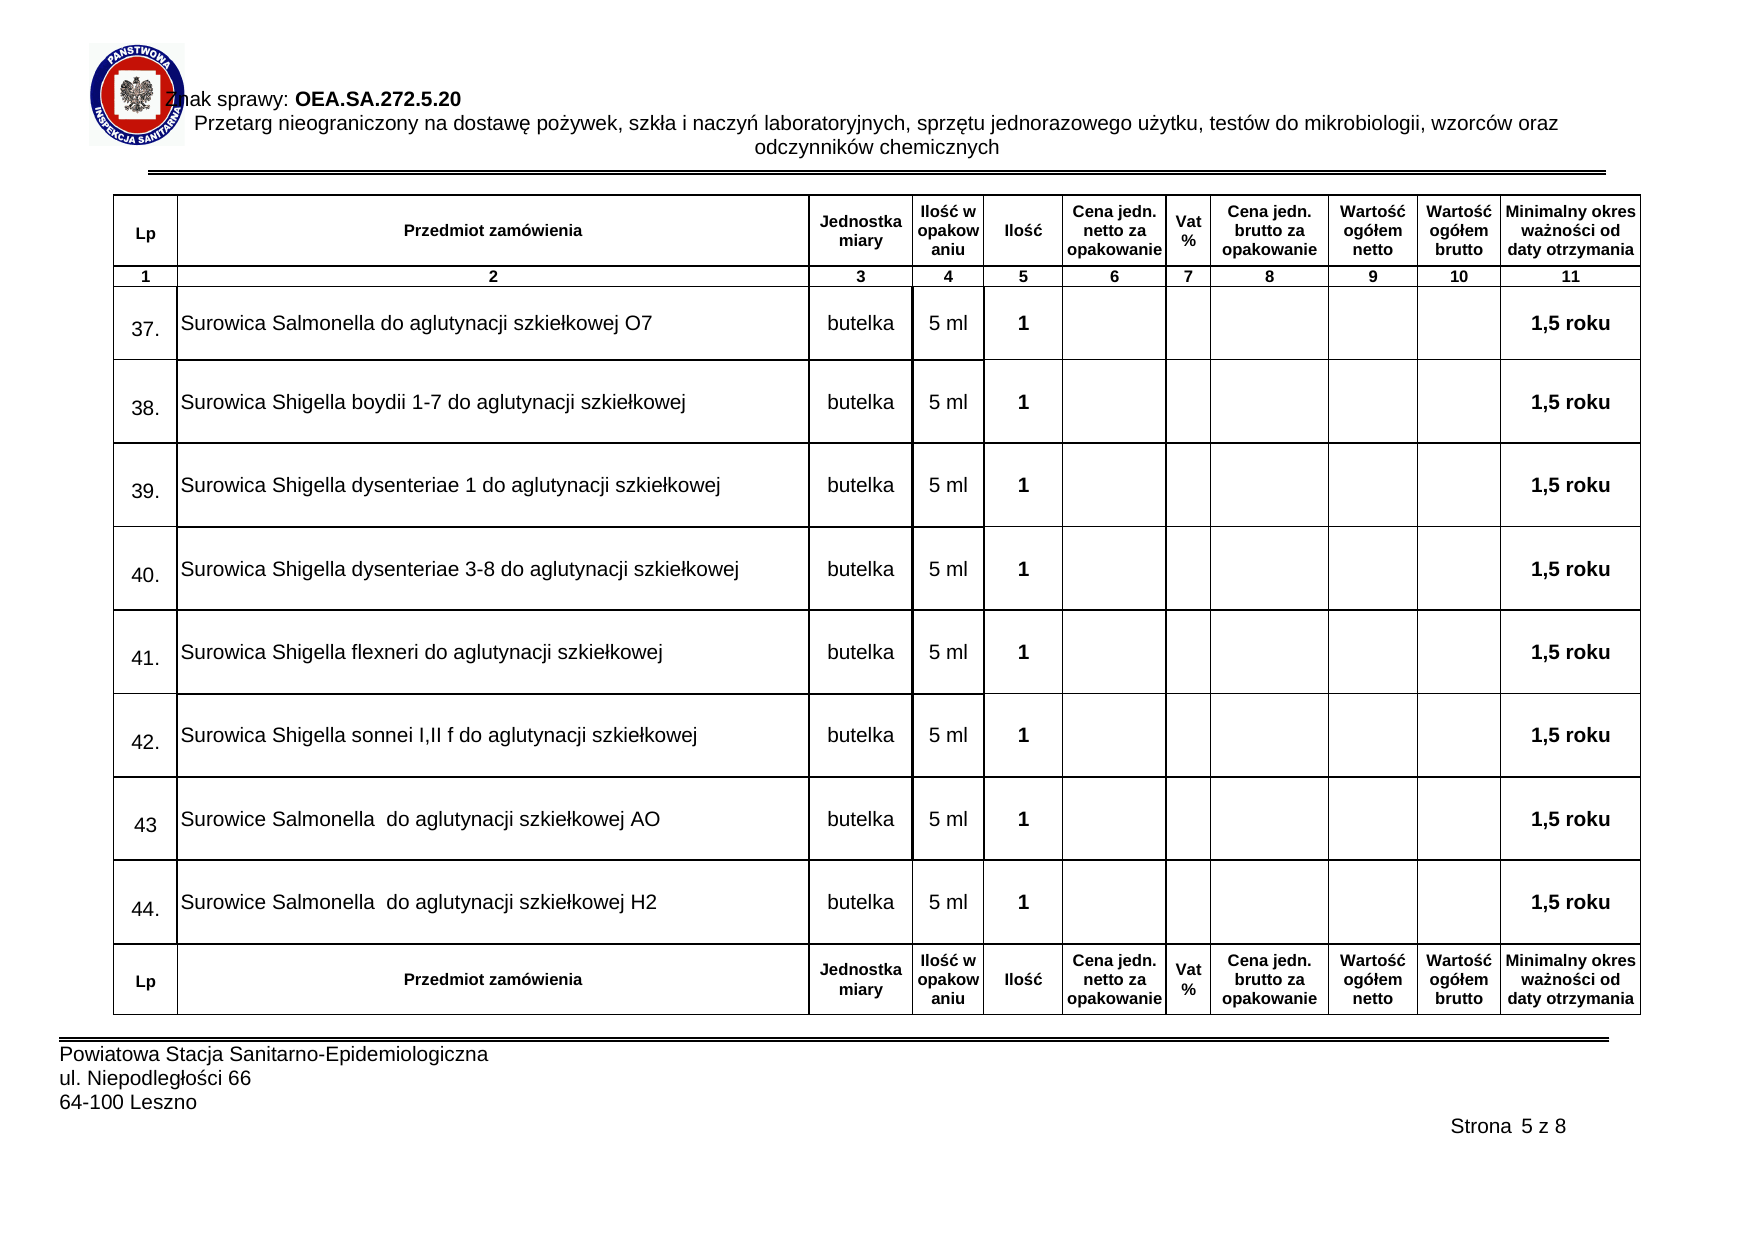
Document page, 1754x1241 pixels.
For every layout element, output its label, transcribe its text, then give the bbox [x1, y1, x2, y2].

table_cell 1 [985, 287, 1062, 359]
table_cell Surowica Shigella dysenteriae 3-8 do aglutynacji szkiełkowej [178, 528, 808, 609]
table_cell Surowica Shigella sonnei I,II f do aglutynacji szkiełkowej [178, 695, 808, 776]
table_cell 5 ml [914, 361, 983, 442]
table_cell [1063, 287, 1165, 359]
table_cell 8 [1211, 267, 1328, 286]
table_cell [1063, 861, 1165, 943]
table_cell 1,5 roku [1501, 611, 1640, 692]
table_cell [1167, 611, 1210, 692]
table_cell Ilość w opakowaniu [913, 945, 983, 1014]
table_cell 1,5 roku [1501, 360, 1640, 442]
table_cell [1418, 778, 1500, 859]
table_cell [1211, 444, 1328, 526]
table_cell 1 [985, 444, 1062, 526]
table_cell [1167, 694, 1210, 776]
table_cell 1,5 roku [1501, 861, 1640, 943]
table_cell butelka [810, 695, 911, 776]
table_cell 3 [810, 267, 912, 286]
table_cell [1167, 444, 1210, 526]
table_cell butelka [810, 361, 911, 442]
table_cell [1418, 861, 1500, 943]
table_cell 1 [984, 861, 1062, 943]
table_cell Surowice Salmonella do aglutynacji szkiełkowej H2 [178, 861, 808, 943]
table_cell 1,5 roku [1501, 694, 1640, 776]
table_cell 5 ml [914, 444, 983, 526]
table_cell Ilość [984, 196, 1062, 265]
table_cell butelka [810, 287, 911, 359]
table_cell [1329, 444, 1417, 526]
table_cell Surowica Shigella boydii 1-7 do aglutynacji szkiełkowej [178, 361, 808, 442]
table_cell [1418, 611, 1500, 692]
table_cell [1167, 861, 1210, 943]
table_cell 4 [913, 267, 983, 286]
table_cell 1 [985, 527, 1062, 609]
table_cell Vat % [1167, 945, 1210, 1014]
table_cell Ilość [984, 945, 1062, 1014]
table_cell 5 ml [914, 528, 983, 609]
table_cell 44. [114, 861, 176, 943]
table_cell [1211, 527, 1328, 609]
table_cell Lp [114, 945, 177, 1014]
table_cell Cena jedn. netto za opakowanie [1063, 196, 1165, 265]
table_cell 9 [1329, 267, 1417, 286]
table_cell [1418, 360, 1500, 442]
table_cell butelka [810, 611, 911, 692]
table_cell Jednostka miary [810, 945, 912, 1014]
table_cell butelka [810, 444, 911, 526]
table_cell [1329, 778, 1417, 859]
table_cell 6 [1063, 267, 1165, 286]
table_cell 1,5 roku [1501, 287, 1640, 359]
table_cell Cena jedn. brutto za opakowanie [1211, 196, 1328, 265]
table_cell [1329, 861, 1417, 943]
table_cell 1,5 roku [1501, 527, 1640, 609]
table_cell [1063, 694, 1165, 776]
table_cell 41. [114, 611, 176, 692]
table_cell Cena jedn. netto za opakowanie [1063, 945, 1165, 1014]
table_cell Surowica Shigella dysenteriae 1 do aglutynacji szkiełkowej [178, 444, 808, 526]
table_cell 2 [178, 267, 808, 286]
table_cell 5 ml [913, 861, 983, 943]
table_cell Przedmiot zamówienia [178, 196, 808, 265]
table_cell Ilość w opakowaniu [913, 196, 983, 265]
table_cell [1167, 527, 1210, 609]
table_cell [1063, 360, 1165, 442]
table_cell 1 [985, 778, 1062, 859]
table_cell [1063, 611, 1165, 692]
table_cell [1167, 778, 1210, 859]
table_cell Wartość ogółem netto [1329, 196, 1417, 265]
table_cell [1418, 694, 1500, 776]
table_cell Surowica Salmonella do aglutynacji szkiełkowej O7 [178, 287, 808, 359]
table_cell 40. [114, 527, 176, 609]
table_cell 1 [985, 611, 1062, 692]
table_cell 43 [114, 778, 176, 859]
table_cell [1418, 527, 1500, 609]
table_cell 1 [114, 267, 177, 286]
table_cell Jednostka miary [810, 196, 912, 265]
table_cell [1329, 360, 1417, 442]
table_cell Surowice Salmonella do aglutynacji szkiełkowej AO [178, 778, 808, 859]
table_cell [1167, 287, 1210, 359]
table_cell [1211, 611, 1328, 692]
table_cell [1211, 694, 1328, 776]
table_cell 5 ml [914, 695, 983, 776]
table_cell 10 [1418, 267, 1500, 286]
table_cell [1063, 778, 1165, 859]
table_cell 5 ml [914, 287, 983, 359]
table_cell Wartość ogółem netto [1329, 945, 1417, 1014]
table_cell 1 [985, 694, 1062, 776]
table_cell butelka [810, 861, 912, 943]
table_cell Surowica Shigella flexneri do aglutynacji szkiełkowej [178, 611, 808, 692]
table_cell Vat % [1167, 196, 1210, 265]
picture [89, 43, 185, 146]
table_cell Wartość ogółem brutto [1418, 945, 1500, 1014]
table_cell 1 [985, 360, 1062, 442]
table_cell 39. [114, 444, 176, 526]
table_cell 5 ml [914, 778, 983, 859]
table_cell Lp [114, 196, 177, 265]
table_cell Minimalny okres ważności od daty otrzymania [1501, 945, 1640, 1014]
table_cell [1211, 287, 1328, 359]
table_cell [1211, 861, 1328, 943]
table_cell [1167, 360, 1210, 442]
table_cell Minimalny okres ważności od daty otrzymania [1501, 196, 1640, 265]
table_cell [1063, 527, 1165, 609]
table_cell 42. [114, 694, 176, 776]
table_cell [1211, 360, 1328, 442]
table_cell [1418, 287, 1500, 359]
table_cell Cena jedn. brutto za opakowanie [1211, 945, 1328, 1014]
table_cell 5 ml [914, 611, 983, 692]
table_cell [1418, 444, 1500, 526]
table_cell 1,5 roku [1501, 778, 1640, 859]
table_cell 1,5 roku [1501, 444, 1640, 526]
table_cell [1329, 694, 1417, 776]
table_cell [1329, 611, 1417, 692]
table_cell [1063, 444, 1165, 526]
table_cell 5 [984, 267, 1062, 286]
table_cell Przedmiot zamówienia [178, 945, 808, 1014]
table_cell [1329, 287, 1417, 359]
table_cell 11 [1501, 267, 1640, 286]
table_cell 37. [114, 287, 176, 359]
table_cell [1329, 527, 1417, 609]
table_cell butelka [810, 778, 911, 859]
table_cell butelka [810, 528, 911, 609]
table_cell [1211, 778, 1328, 859]
table_cell 7 [1167, 267, 1210, 286]
table_cell Wartość ogółem brutto [1418, 196, 1500, 265]
table_cell 38. [114, 360, 176, 442]
